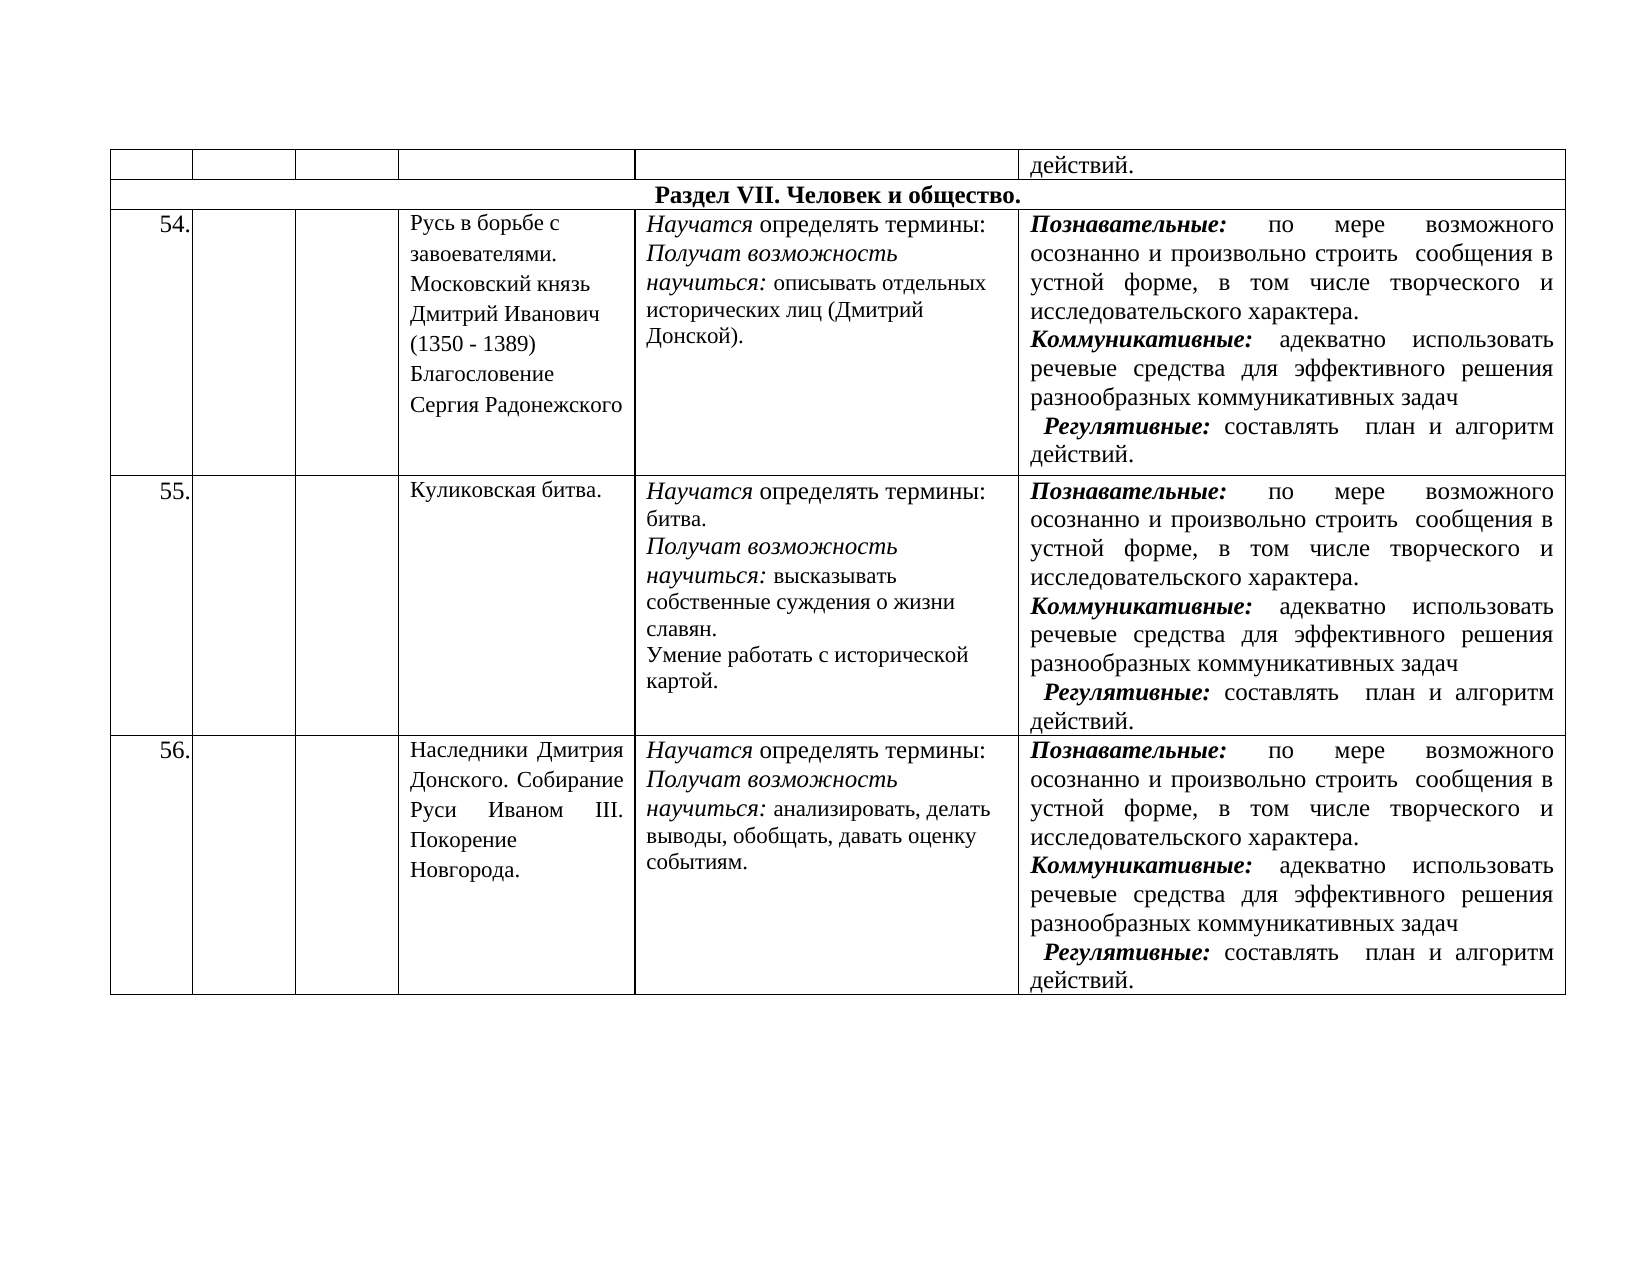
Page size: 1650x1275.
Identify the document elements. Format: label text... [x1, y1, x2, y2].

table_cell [399, 150, 634, 179]
table_cell Раздел VII. Человек и общество. [111, 180, 1565, 208]
table_cell [296, 150, 398, 179]
table_cell [111, 210, 192, 475]
table_cell Научатся определять термины: Получат возможность научиться: анализировать, делать выводы, обобщать, давать оценку событиям. [636, 736, 1018, 994]
table_cell [111, 150, 192, 179]
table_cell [1019, 736, 1565, 994]
table_cell [193, 210, 295, 475]
table_cell Научатся определять термины: Получат возможность научиться: описывать отдельных исторических лиц (Дмитрий Донской). [636, 210, 1018, 475]
table_cell [111, 476, 192, 734]
table_cell [296, 476, 398, 734]
table_cell [193, 476, 295, 734]
table_cell Русь в борьбе с завоевателями. Московский князь Дмитрий Иванович (1350 - 1389) Благословение Сергия Радонежского [399, 210, 634, 475]
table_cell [636, 150, 1018, 179]
table_cell Куликовская битва. [399, 476, 634, 734]
table_cell [296, 210, 398, 475]
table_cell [1019, 150, 1565, 179]
table_cell Научатся определять термины: битва. Получат возможность научиться: высказывать собственные суждения о жизни славян. Умение работать с исторической картой. [636, 476, 1018, 734]
table_cell [111, 736, 192, 994]
table_cell [193, 150, 295, 179]
table_cell [296, 736, 398, 994]
table_cell Наследники Дмитрия Донского. Собирание Руси Иваном III. Покорение Новгорода. [399, 736, 634, 994]
table_cell [193, 736, 295, 994]
